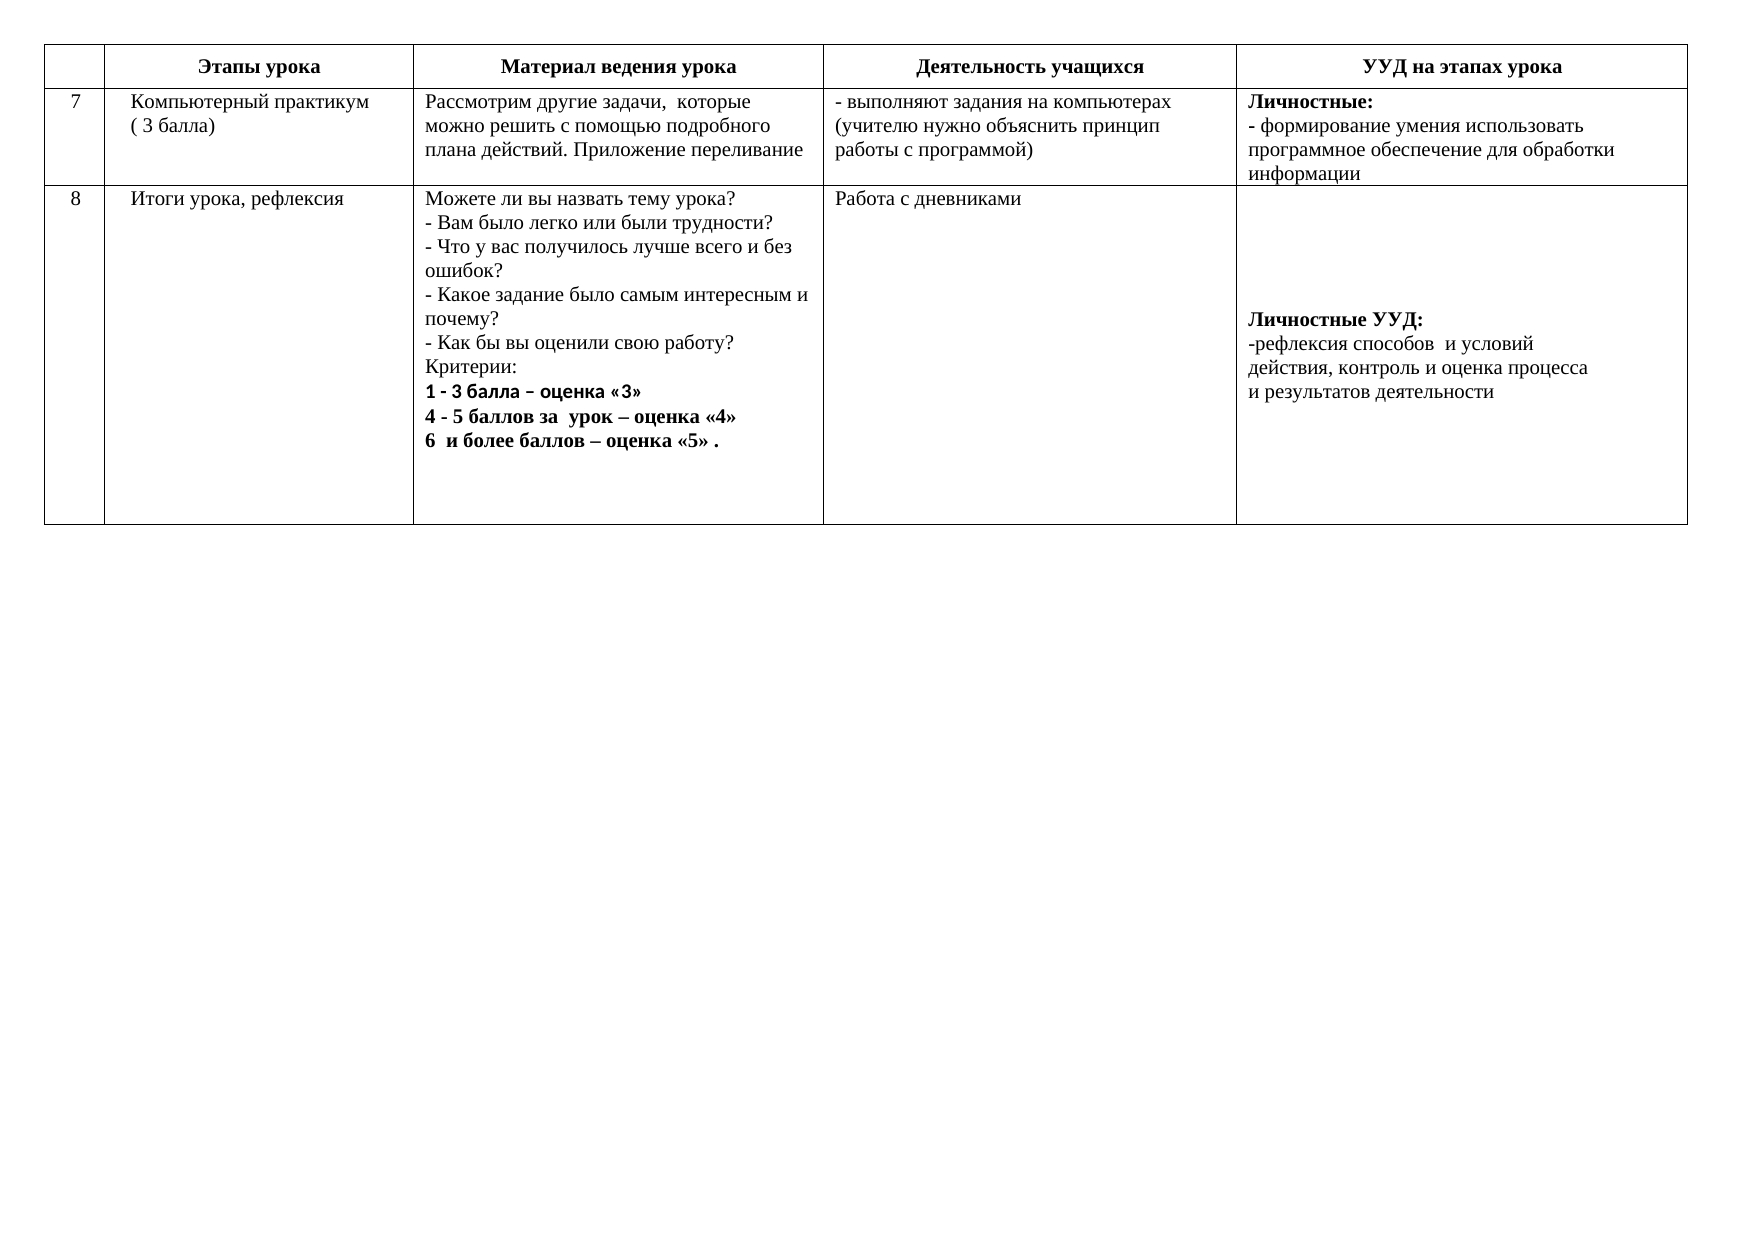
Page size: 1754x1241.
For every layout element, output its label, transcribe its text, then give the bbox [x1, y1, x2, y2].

table_cell Личностные УУД: -рефлексия способов и условий действия, контроль и оценка процесса и результатов деятельности [1237, 186, 1687, 524]
table_header Деятельность учащихся [824, 45, 1236, 88]
table_cell Личностные: - формирование умения использовать программное обеспечение для обработки информации [1237, 89, 1687, 185]
table_header Материал ведения урока [414, 45, 823, 88]
table_cell Итоги урока, рефлексия [105, 186, 413, 524]
table_cell 8 [45, 186, 104, 524]
table_cell - выполняют задания на компьютерах (учителю нужно объяснить принцип работы с программой) [824, 89, 1236, 185]
table_header Этапы урока [105, 45, 413, 88]
table_cell Компьютерный практикум ( 3 балла) [105, 89, 413, 185]
table_header УУД на этапах урока [1237, 45, 1687, 88]
table_cell Рассмотрим другие задачи, которые можно решить с помощью подробного плана действий. Приложение переливание [414, 89, 823, 185]
table_cell Можете ли вы назвать тему урока? - Вам было легко или были трудности? - Что у вас получилось лучше всего и без ошибок? - Какое задание было самым интересным и почему? - Как бы вы оценили свою работу? Критерии: 1 - 3 балла – оценка «3» 4 - 5 баллов за урок – оценка «4» 6 и более баллов – оценка «5» . [414, 186, 823, 524]
table_cell Работа с дневниками [824, 186, 1236, 524]
table_cell 7 [45, 89, 104, 185]
table_header [45, 45, 104, 88]
